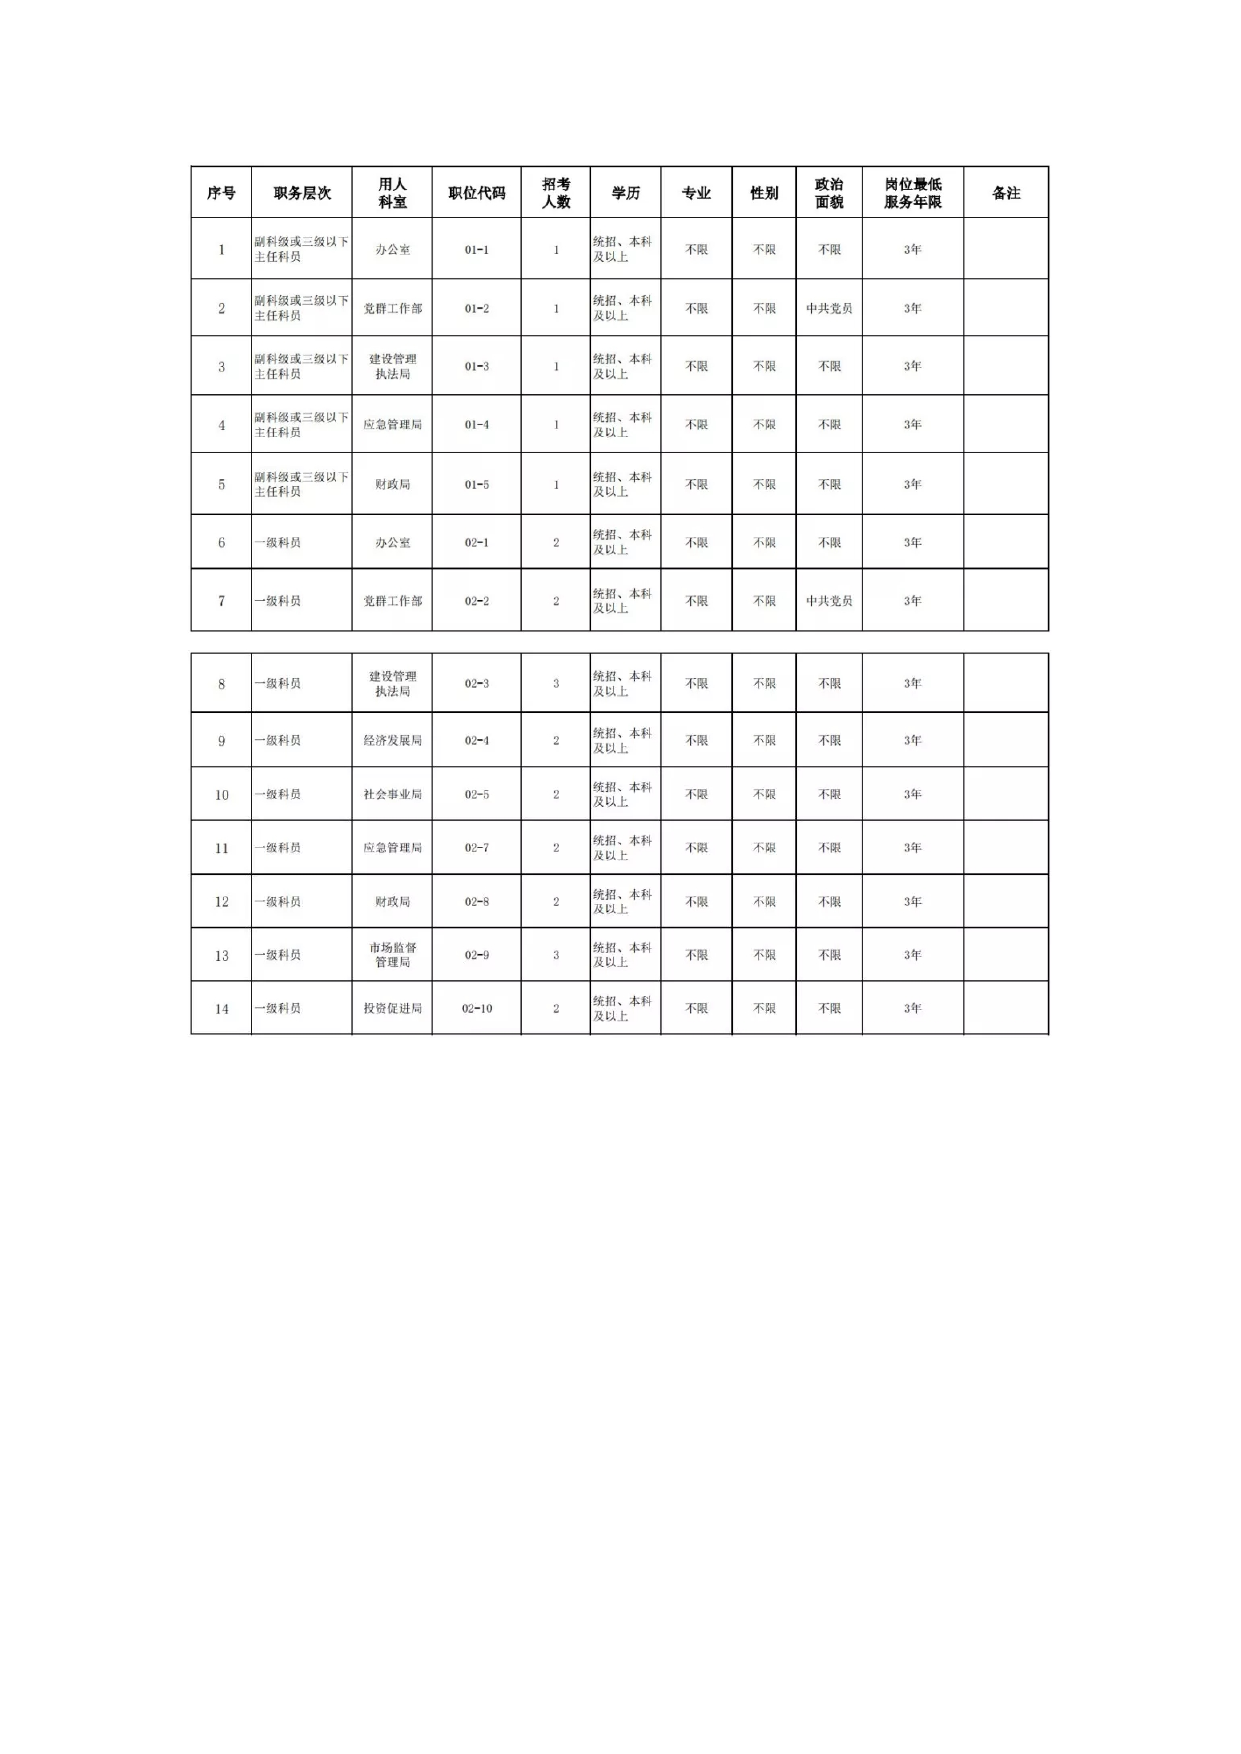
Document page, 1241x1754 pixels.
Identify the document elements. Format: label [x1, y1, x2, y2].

picture [187, 162, 1052, 635]
picture [187, 649, 1052, 1038]
